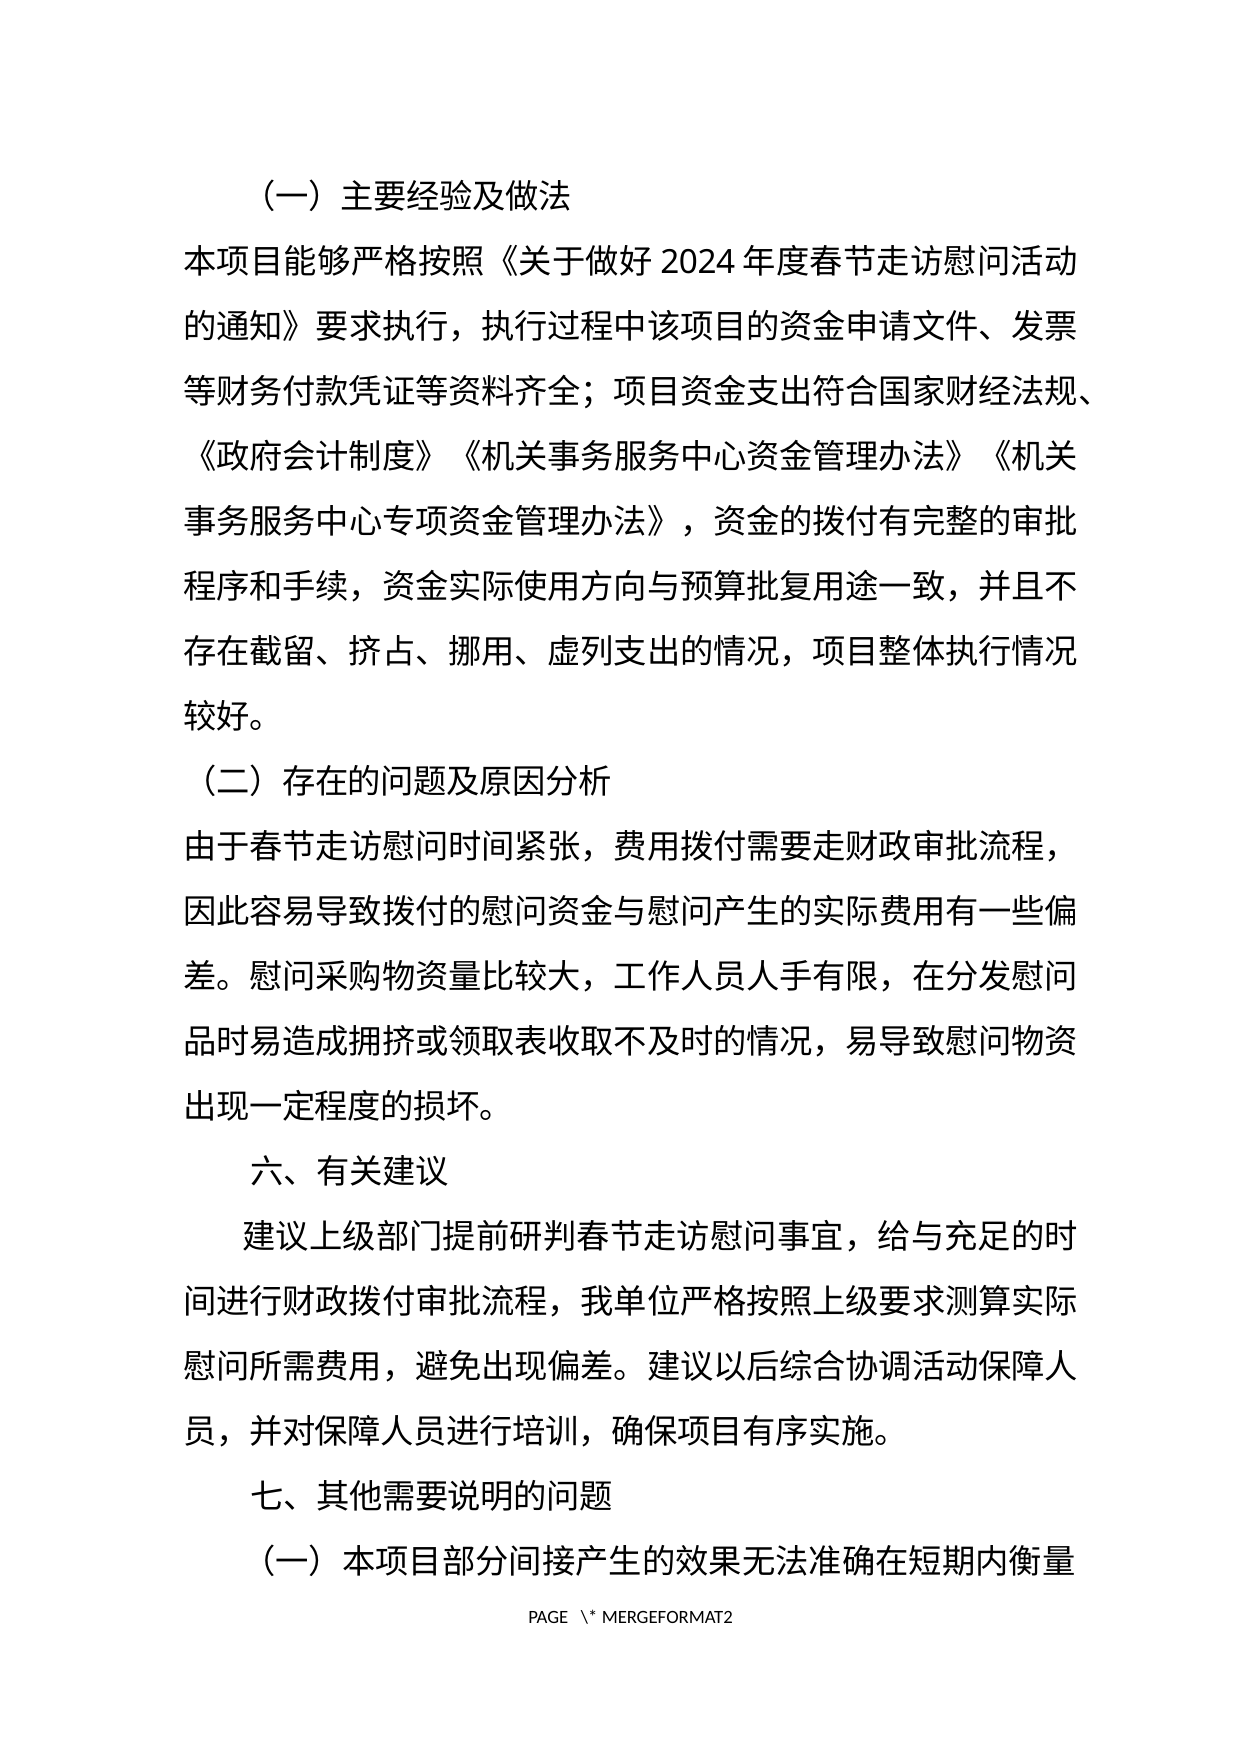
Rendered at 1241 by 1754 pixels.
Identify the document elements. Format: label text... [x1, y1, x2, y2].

text 建议上级部门提前研判春节走访慰问事宜，给与充足的时间进行财政拨付审批流程，我单位严格按照上级要求测算实际慰问所需费用，避免出现偏差。建议以后综合协调活动保障人员，并对保障人员进行培训，确保项目有序实施。 [183, 1202, 1078, 1462]
text 六、有关建议 [183, 1137, 1078, 1202]
text （一）主要经验及做法 本项目能够严格按照《关于做好2024年度春节走访慰问活动的通知》要求执行，执行过程中该项目的资金申请文件、发票等财务付款凭证等资料齐全；项目资金支出符合国家财经法规、《政府会计制度》《机关事务服务中心资金管理办法》《机关事务服务中心专项资金管理办法》，资金的拨付有完整的审批程序和手续，资金实际使用方向与预算批复用途一致，并且不存在截留、挤占、挪用、虚列支出的情况，项目整体执行情况较好。 （二）存在的问题及原因分析 由于春节走访慰问时间紧张，费用拨付需要走财政审批流程，因此容易导致拨付的慰问资金与慰问产生的实际费用有一些偏差。慰问采购物资量比较大，工作人员人手有限，在分发慰问品时易造成拥挤或领取表收取不及时的情况，易导致慰问物资出现一定程度的损坏。 [183, 162, 1078, 1137]
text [183, 1527, 1078, 1592]
text 七、其他需要说明的问题 [183, 1462, 1078, 1527]
